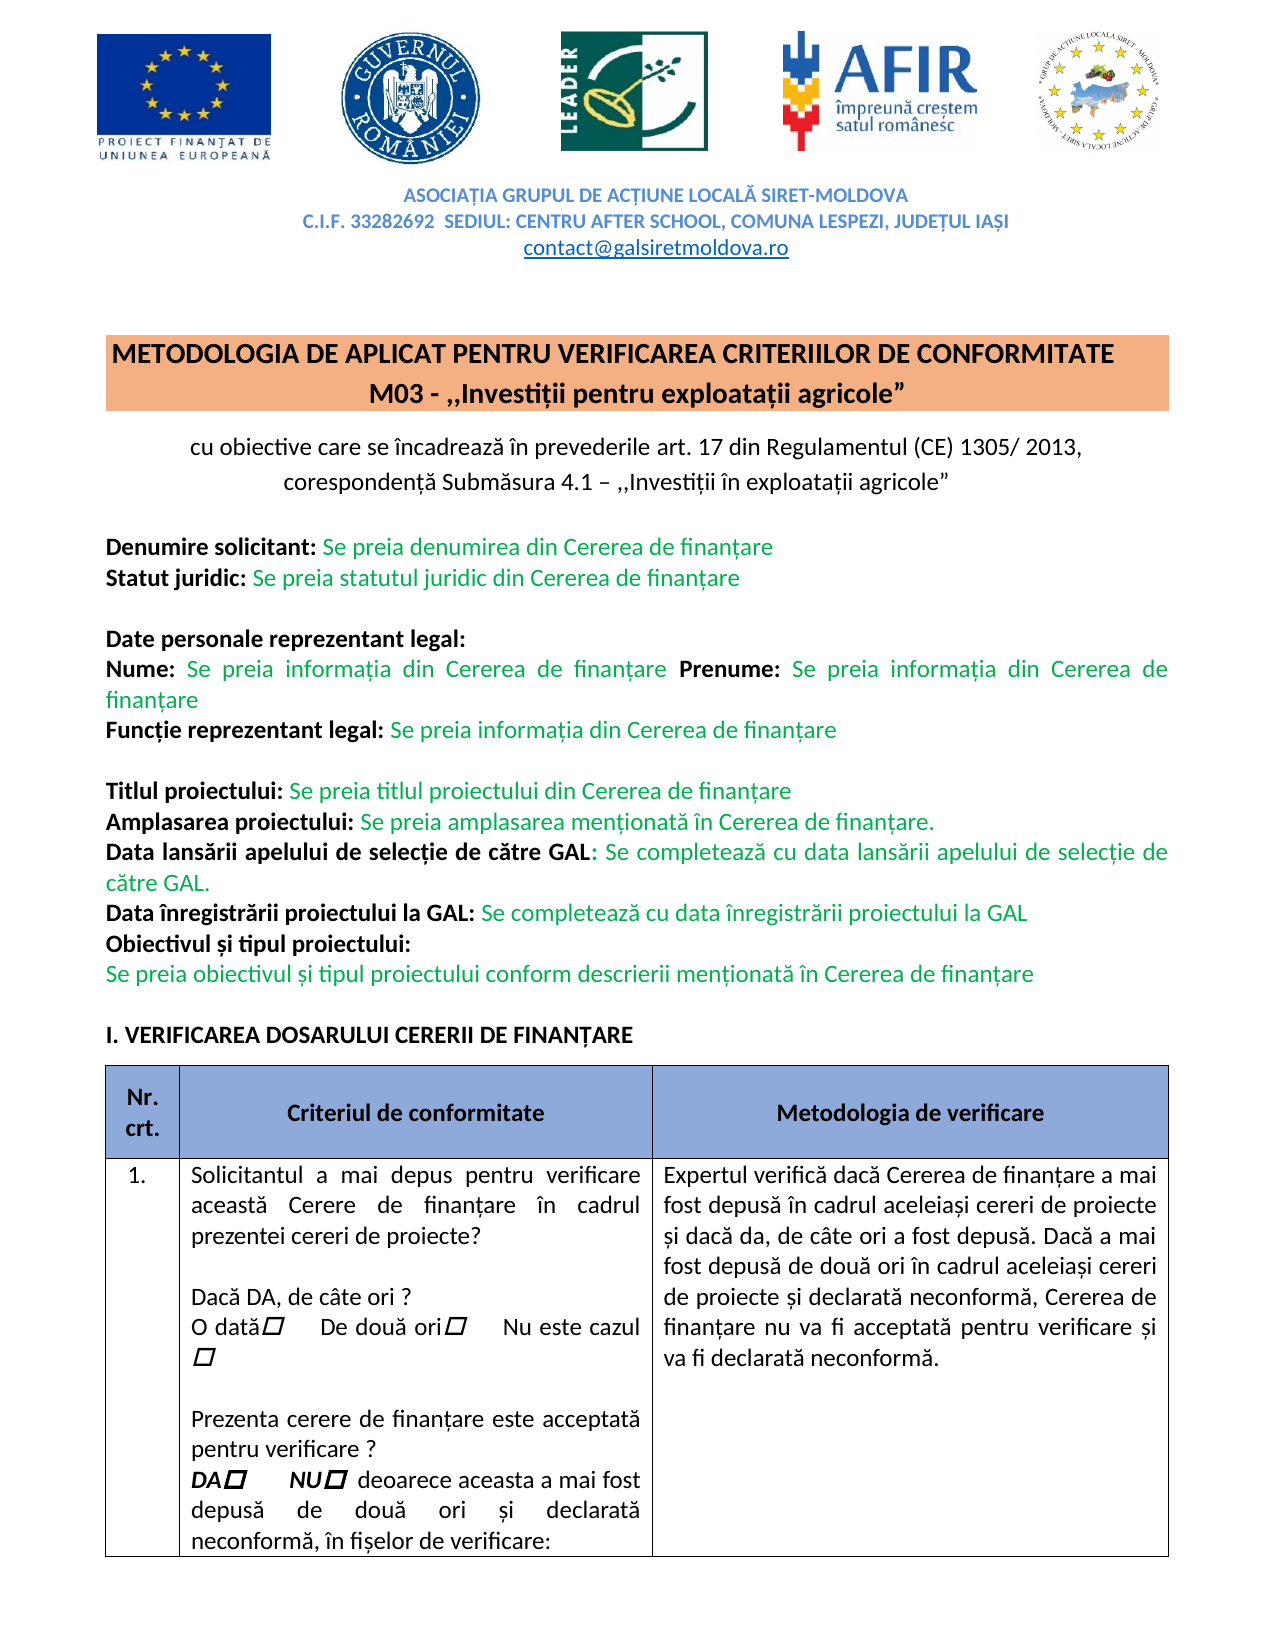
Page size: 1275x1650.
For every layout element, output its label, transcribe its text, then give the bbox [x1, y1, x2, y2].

text Data înregistrării proiectului la GAL: Se completează cu data înregistrării proiectului la GAL [106, 897, 1169, 928]
text corespondență Submăsura 4.1 – ,,Investiții în exploatații agricole” [61, 466, 1172, 496]
text cu obiective care se încadrează în prevederile art. 17 din Regulamentul (CE) 1305/ 2013, [61, 431, 1172, 461]
picture [561, 31, 708, 151]
table_header Metodologia de verificare [653, 1066, 1168, 1158]
text Data lansării apelului de selecție de către GAL: Se completează cu data lansării apelului de selecție de către GAL. [106, 836, 1169, 897]
text Statut juridic: Se preia statutul juridic din Cererea de finanțare [106, 562, 1169, 592]
text I. VERIFICAREA DOSARULUI CERERII DE FINANȚARE [106, 1019, 1127, 1050]
text Obiectivul și tipul proiectului: [106, 928, 1169, 958]
text M03 - ,,Investiții pentru exploatații agricole” [106, 376, 1169, 411]
text Nume: Se preia informația din Cererea de finanțare Prenume: Se preia informația din Cererea de finanțare [106, 653, 1169, 714]
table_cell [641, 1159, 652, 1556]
picture [783, 31, 977, 151]
picture [1033, 30, 1162, 151]
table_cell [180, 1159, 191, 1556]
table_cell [653, 1159, 1168, 1556]
table_cell [106, 1159, 179, 1556]
picture [97, 34, 271, 165]
text Amplasarea proiectului: Se preia amplasarea menționată în Cererea de finanțare. [106, 806, 1169, 836]
text Titlul proiectului: Se preia titlul proiectului din Cererea de finanțare [106, 775, 1169, 806]
text Funcție reprezentant legal: Se preia informația din Cererea de finanțare [106, 714, 1169, 745]
text Se preia obiectivul și tipul proiectului conform descrierii menționată în Cererea de finanțare [106, 958, 1169, 989]
picture [339, 30, 481, 165]
table_header Criteriul de conformitate [180, 1066, 652, 1158]
text METODOLOGIA DE APLICAT PENTRU VERIFICAREA CRITERIILOR DE CONFORMITATE [106, 335, 1169, 370]
table_header Nr. crt. [106, 1066, 179, 1158]
text Date personale reprezentant legal: [106, 623, 1169, 653]
text Denumire solicitant: Se preia denumirea din Cererea de finanțare [106, 531, 1169, 562]
